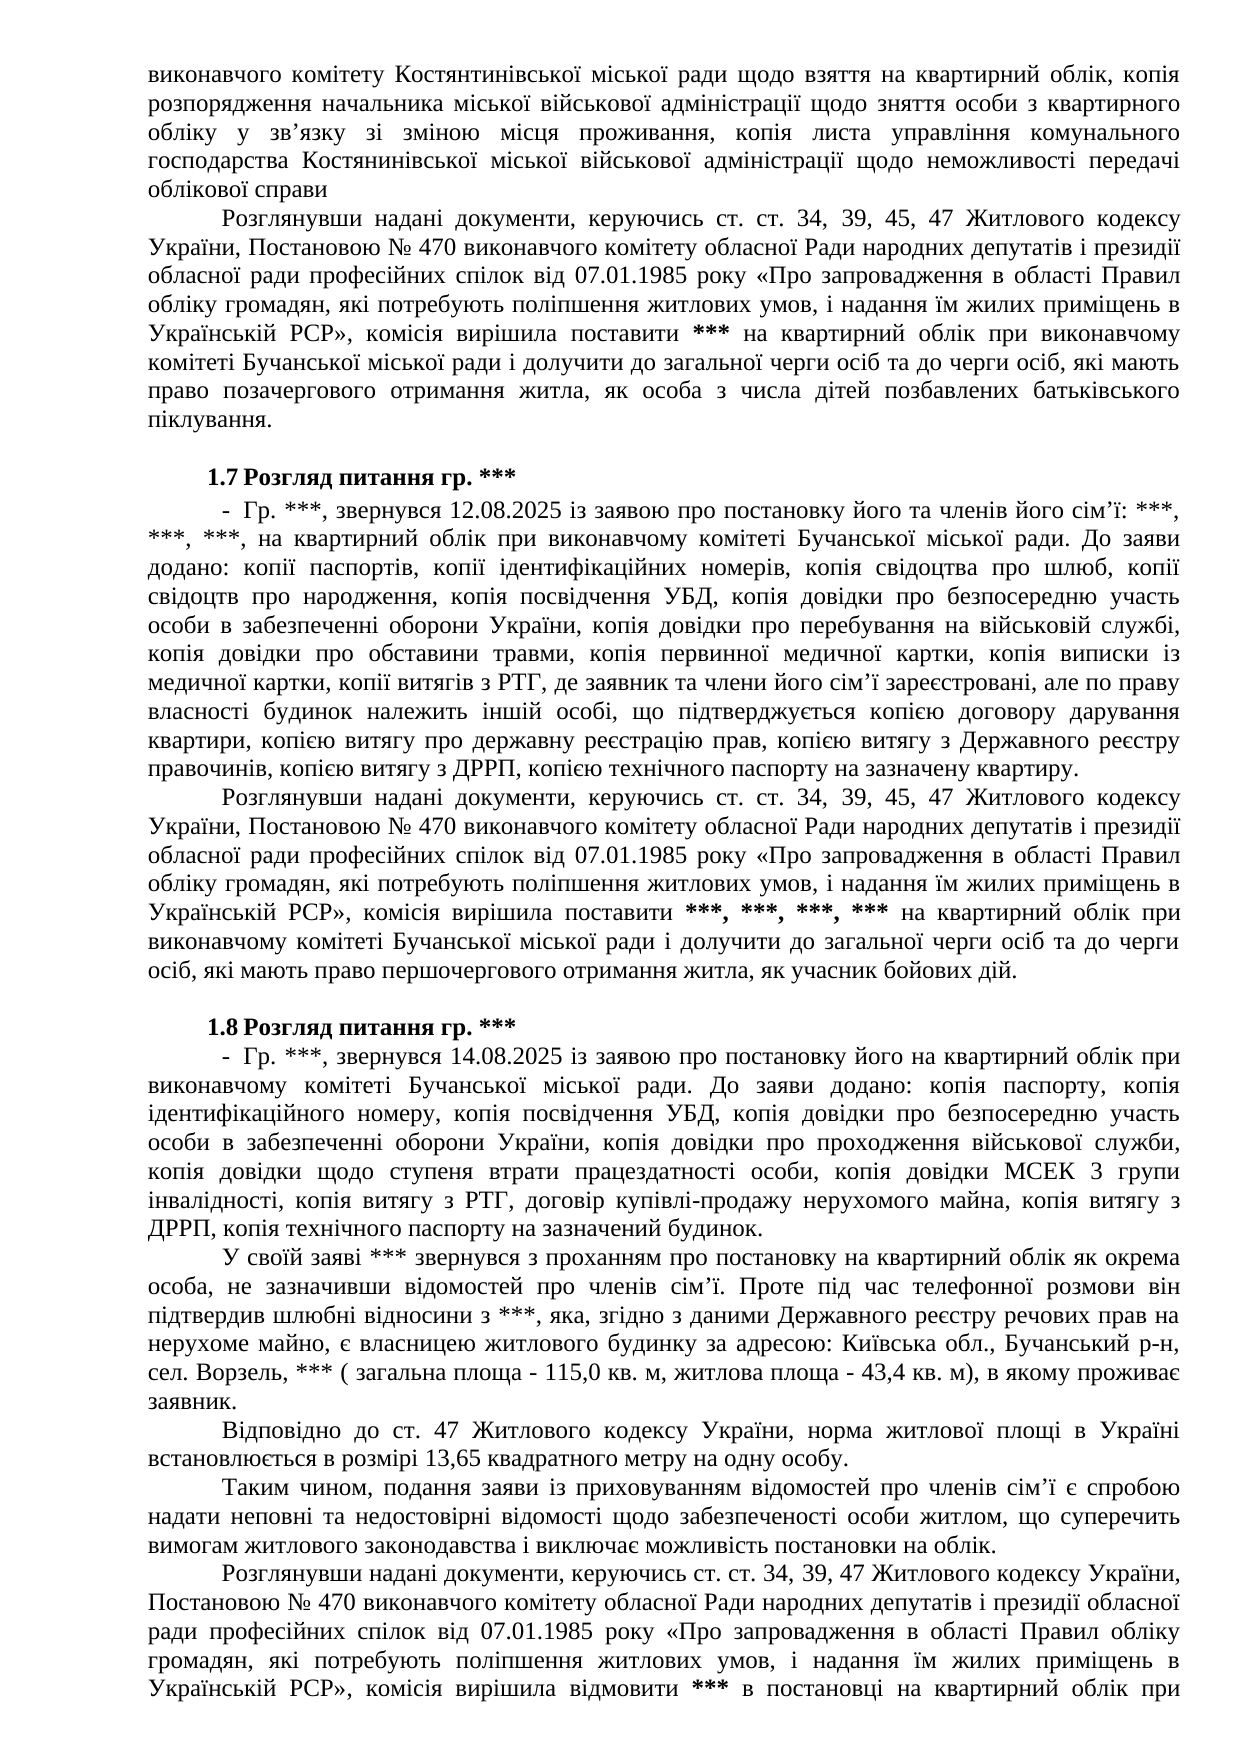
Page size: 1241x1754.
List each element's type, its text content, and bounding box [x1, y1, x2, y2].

text Розглянувши надані документи, керуючись ст. ст. 34, 39, 45, 47 Житлового кодексу України, Постановою № 470 виконавчого комітету обласної Ради народних депутатів і президії обласної ради професійних спілок від 07.01.1985 року «Про запровадження в області Правил обліку громадян, які потребують поліпшення житлових умов, і надання їм жилих приміщень в Українській РСР», комісія вирішила поставити ***, ***, ***, *** на квартирний облік при виконавчому комітеті Бучанської міської ради і долучити до загальної черги осіб та до черги осіб, які мають право першочергового отримання житла, як учасник бойових дій. [148, 782, 1181, 983]
list Розгляд питання гр. *** [207, 1012, 1181, 1041]
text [148, 1558, 1181, 1702]
list Гр. ***, звернувся 12.08.2025 із заявою про постановку його та членів його сім’ї: ***, ***, ***, на квартирний облік при виконавчому комітеті Бучанської міської ради. До заяви додано: копії паспортів, копії ідентифікаційних номерів, копія свідоцтва про шлюб, копії свідоцтв про народження, копія посвідчення УБД, копія довідки про безпосередню участь особи в забезпеченні оборони України, копія довідки про перебування на військовій службі, копія довідки про обставини травми, копія первинної медичної картки, копія виписки із медичної картки, копії витягів з РТГ, де заявник та члени його сім’ї зареєстровані, але по праву власності будинок належить іншій особі, що підтверджується копією договору дарування квартири, копією витягу про державну реєстрацію прав, копією витягу з Державного реєстру правочинів, копією витягу з ДРРП, копією технічного паспорту на зазначену квартиру. [148, 495, 1181, 782]
list Гр. ***, звернувся 14.08.2025 із заявою про постановку його на квартирний облік при виконавчому комітеті Бучанської міської ради. До заяви додано: копія паспорту, копія ідентифікаційного номеру, копія посвідчення УБД, копія довідки про безпосередню участь особи в забезпеченні оборони України, копія довідки про проходження військової служби, копія довідки щодо ступеня втрати працездатності особи, копія довідки МСЕК 3 групи інвалідності, копія витягу з РТГ, договір купівлі-продажу нерухомого майна, копія витягу з ДРРП, копія технічного паспорту на зазначений будинок. [148, 1041, 1181, 1242]
text У своїй заяві *** звернувся з проханням про постановку на квартирний облік як окрема особа, не зазначивши відомостей про членів сім’ї. Проте під час телефонної розмови він підтвердив шлюбні відносини з ***, яка, згідно з даними Державного реєстру речових прав на нерухоме майно, є власницею житлового будинку за адресою: Київська обл., Бучанський р-н, сел. Ворзель, *** ( загальна площа - 115,0 кв. м, житлова площа - 43,4 кв. м), в якому проживає заявник. [148, 1242, 1181, 1415]
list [148, 59, 1181, 203]
list Розгляд питання гр. *** [207, 462, 1181, 490]
text Відповідно до ст. 47 Житлового кодексу України, норма житлової площі в Україні встановлюється в розмірі 13,65 квадратного метру на одну особу. [148, 1415, 1181, 1472]
text Таким чином, подання заяви із приховуванням відомостей про членів сім’ї є спробою надати неповні та недостовірні відомості щодо забезпеченості особи житлом, що суперечить вимогам житлового законодавства і виключає можливість постановки на облік. [148, 1472, 1181, 1558]
text Розглянувши надані документи, керуючись ст. ст. 34, 39, 45, 47 Житлового кодексу України, Постановою № 470 виконавчого комітету обласної Ради народних депутатів і президії обласної ради професійних спілок від 07.01.1985 року «Про запровадження в області Правил обліку громадян, які потребують поліпшення житлових умов, і надання їм жилих приміщень в Українській РСР», комісія вирішила поставити *** на квартирний облік при виконавчому комітеті Бучанської міської ради і долучити до загальної черги осіб та до черги осіб, які мають право позачергового отримання житла, як особа з числа дітей позбавлених батьківського піклування. [148, 203, 1181, 433]
